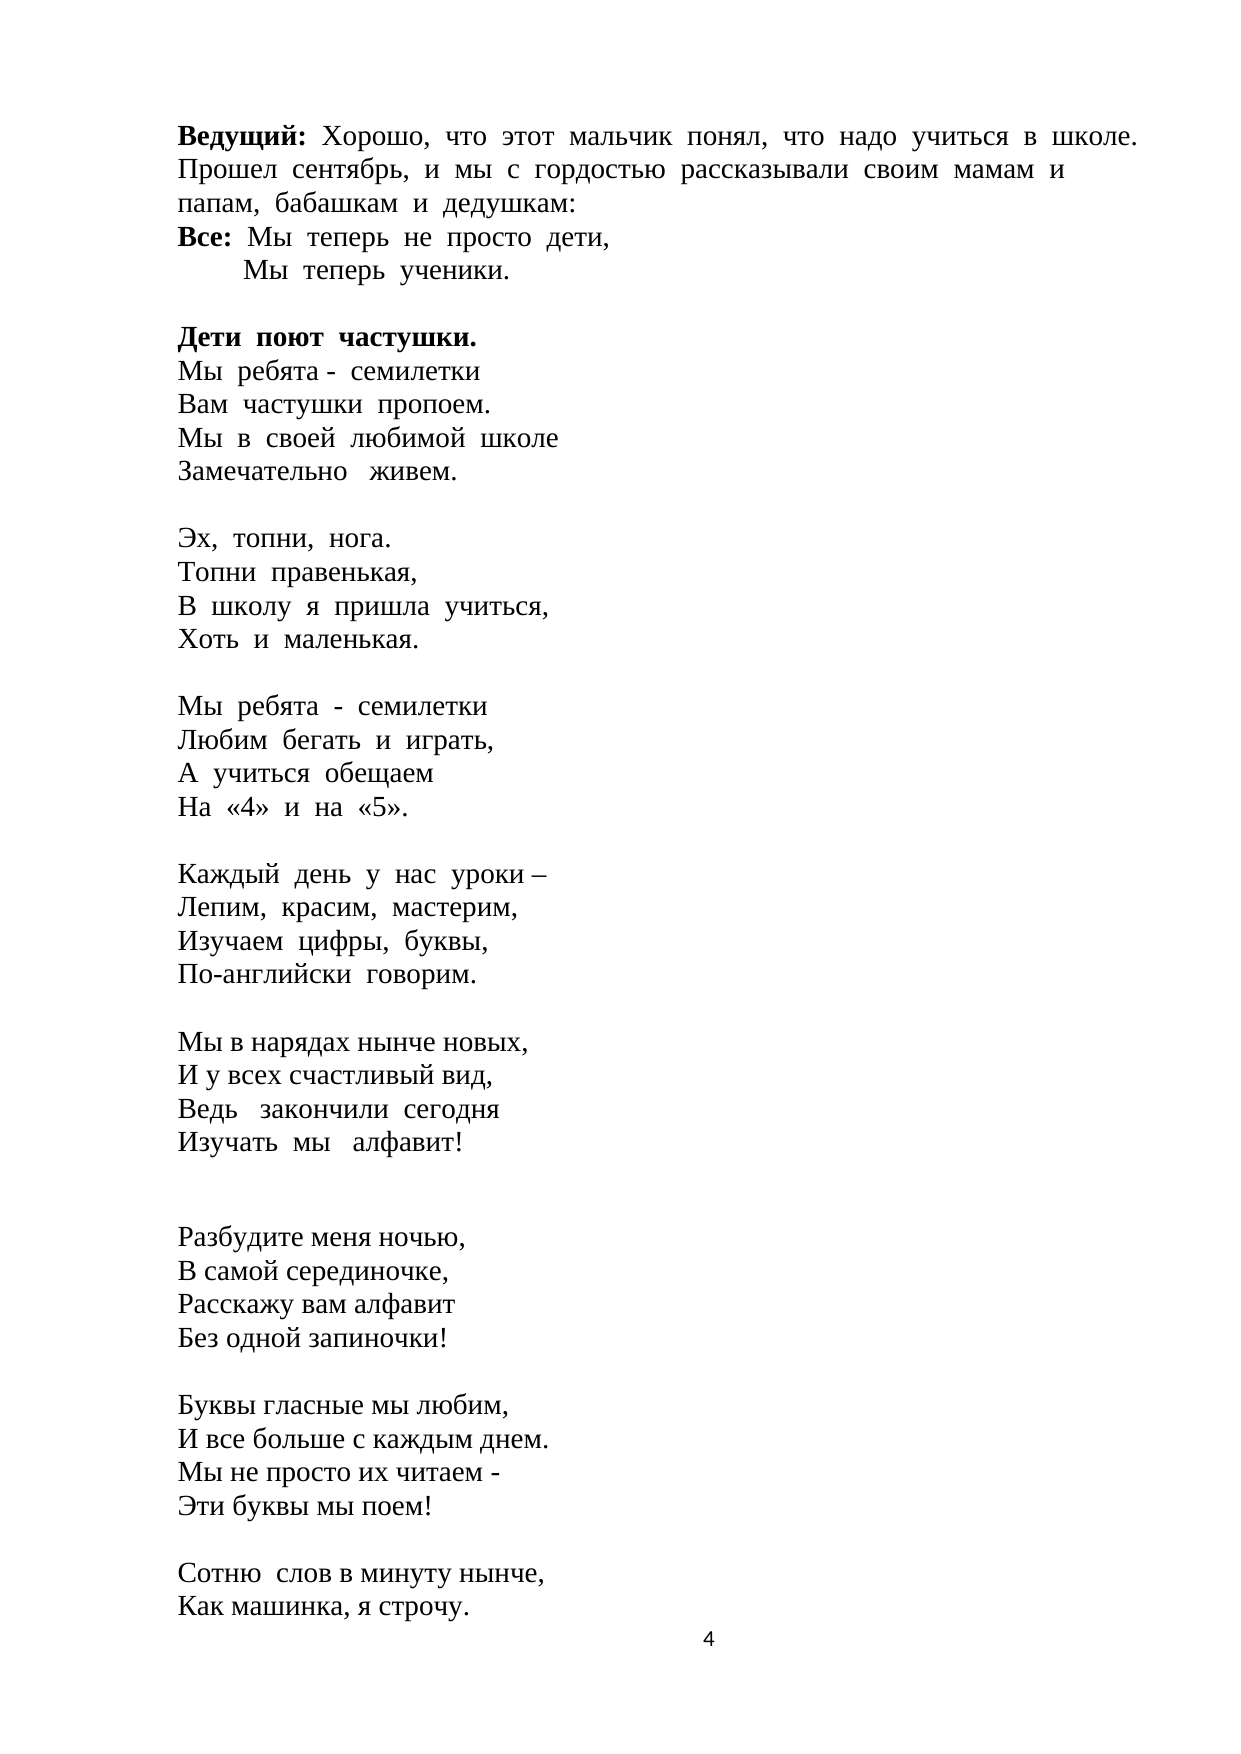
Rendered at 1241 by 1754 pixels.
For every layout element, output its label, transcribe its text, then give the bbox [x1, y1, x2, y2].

text Изучаем цифры, буквы, [177, 923, 1240, 957]
text Мы в нарядах нынче новых, И у всех счастливый вид, Ведь закончили сегодня Изучать мы алфавит! [177, 1024, 1240, 1186]
text По-английски говорим. [177, 957, 1240, 990]
text Дети поют частушки. [177, 319, 1240, 353]
text Замечательно живем. [177, 453, 1240, 487]
text Разбудите меня ночью, В самой серединочке, Расскажу вам алфавит Без одной запиночки! [177, 1219, 1240, 1354]
text Буквы гласные мы любим, И все больше с каждым днем. Мы не просто их читаем - Эти буквы мы поем! [177, 1354, 1240, 1521]
text Мы теперь ученики. [177, 252, 1240, 286]
text Все: Мы теперь не просто дети, [177, 219, 1240, 252]
text А учиться обещаем [177, 755, 1240, 789]
text Ведущий: Хорошо, что этот мальчик понял, что надо учиться в школе. Прошел сентябрь, и мы с гордостью рассказывали своим мамам и папам, бабашкам и дедушкам: [177, 118, 1152, 219]
text Любим бегать и играть, [177, 722, 1240, 755]
text Хоть и маленькая. [177, 621, 1240, 655]
text В школу я пришла учиться, [177, 588, 1240, 621]
text Топни правенькая, [177, 554, 1240, 588]
text Каждый день у нас уроки – [177, 856, 1240, 889]
text Мы в своей любимой школе [177, 420, 1240, 453]
text Вам частушки пропоем. [177, 386, 1240, 420]
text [177, 1521, 1240, 1622]
text Мы ребята - семилетки [177, 688, 1240, 722]
text Мы ребята - семилетки [177, 353, 1240, 386]
text На «4» и на «5». [177, 789, 1240, 822]
text Эх, топни, нога. [177, 521, 1240, 554]
text Лепим, красим, мастерим, [177, 889, 1240, 923]
